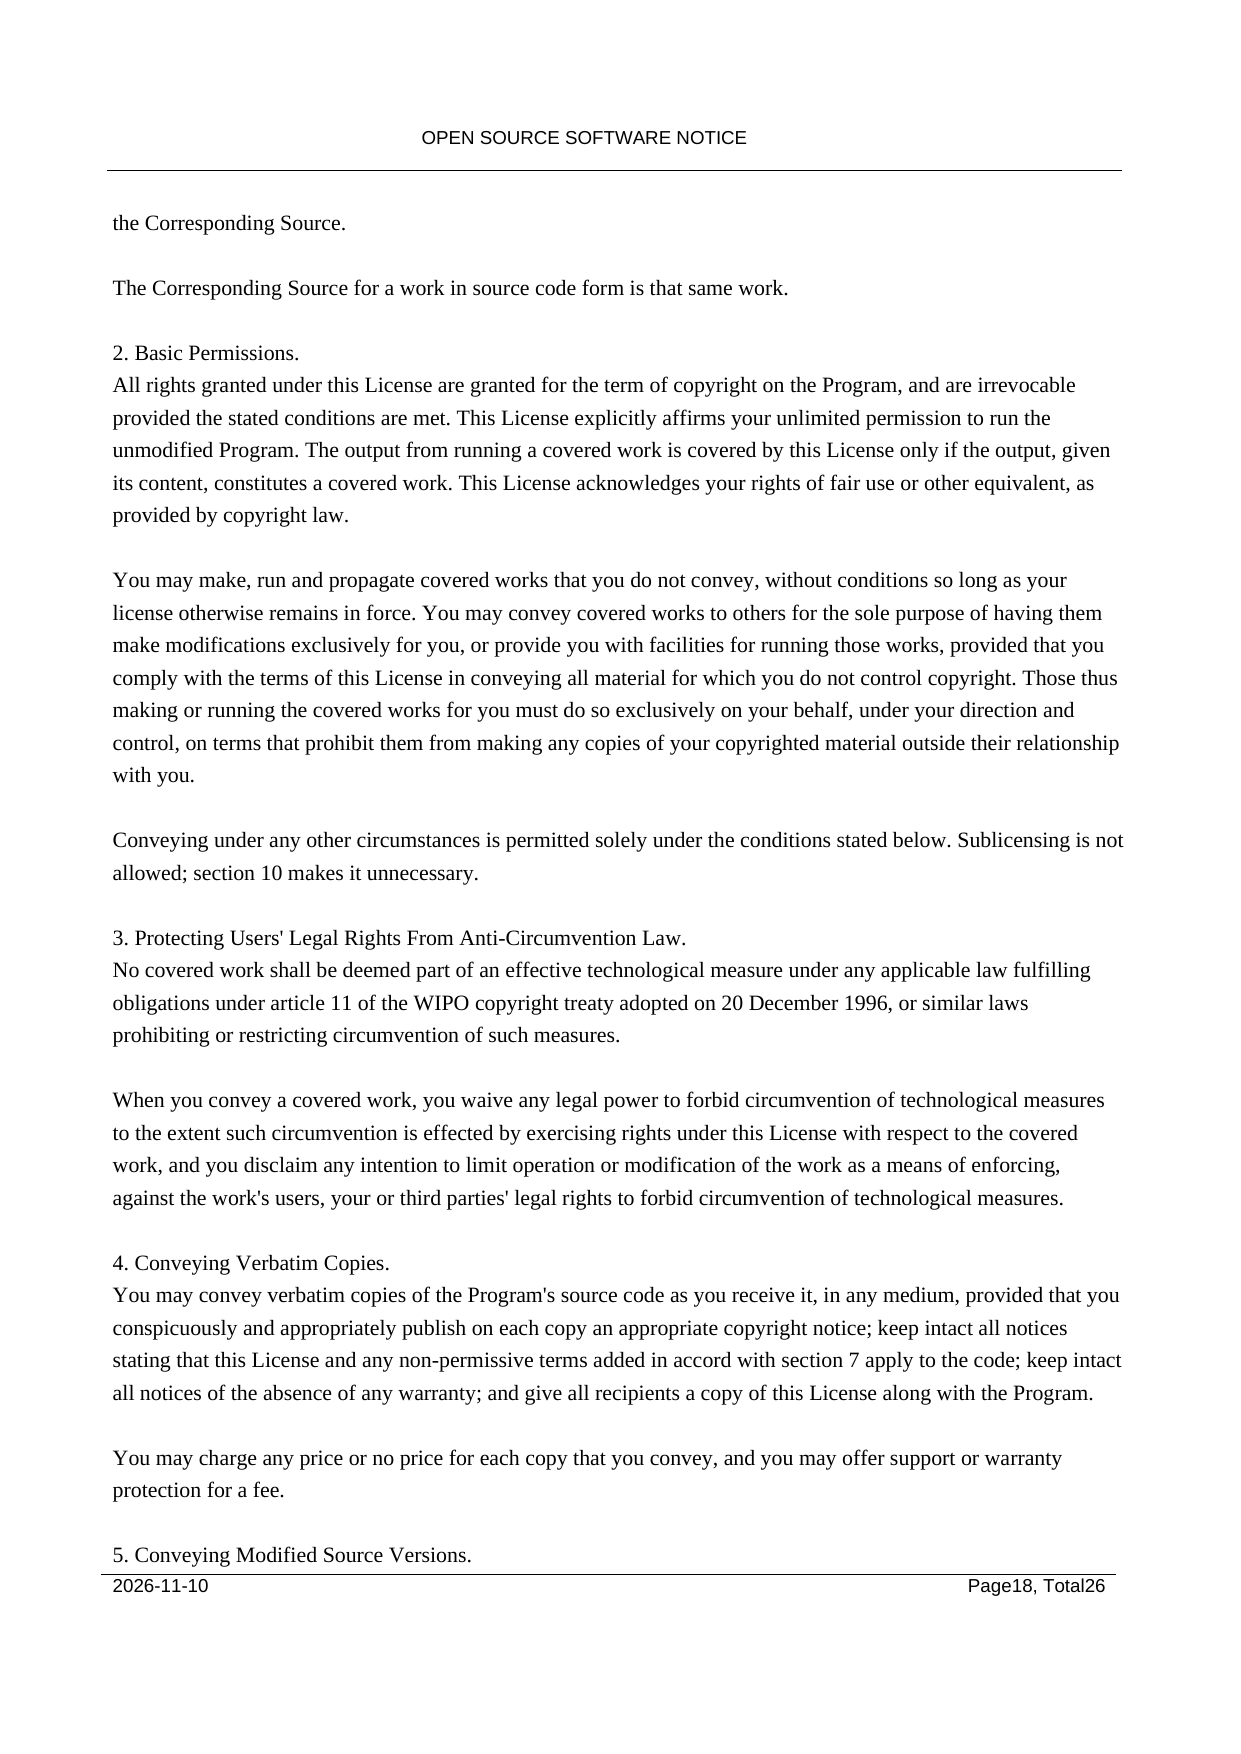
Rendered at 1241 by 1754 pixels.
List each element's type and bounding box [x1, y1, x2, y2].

text [112, 206, 1128, 1571]
